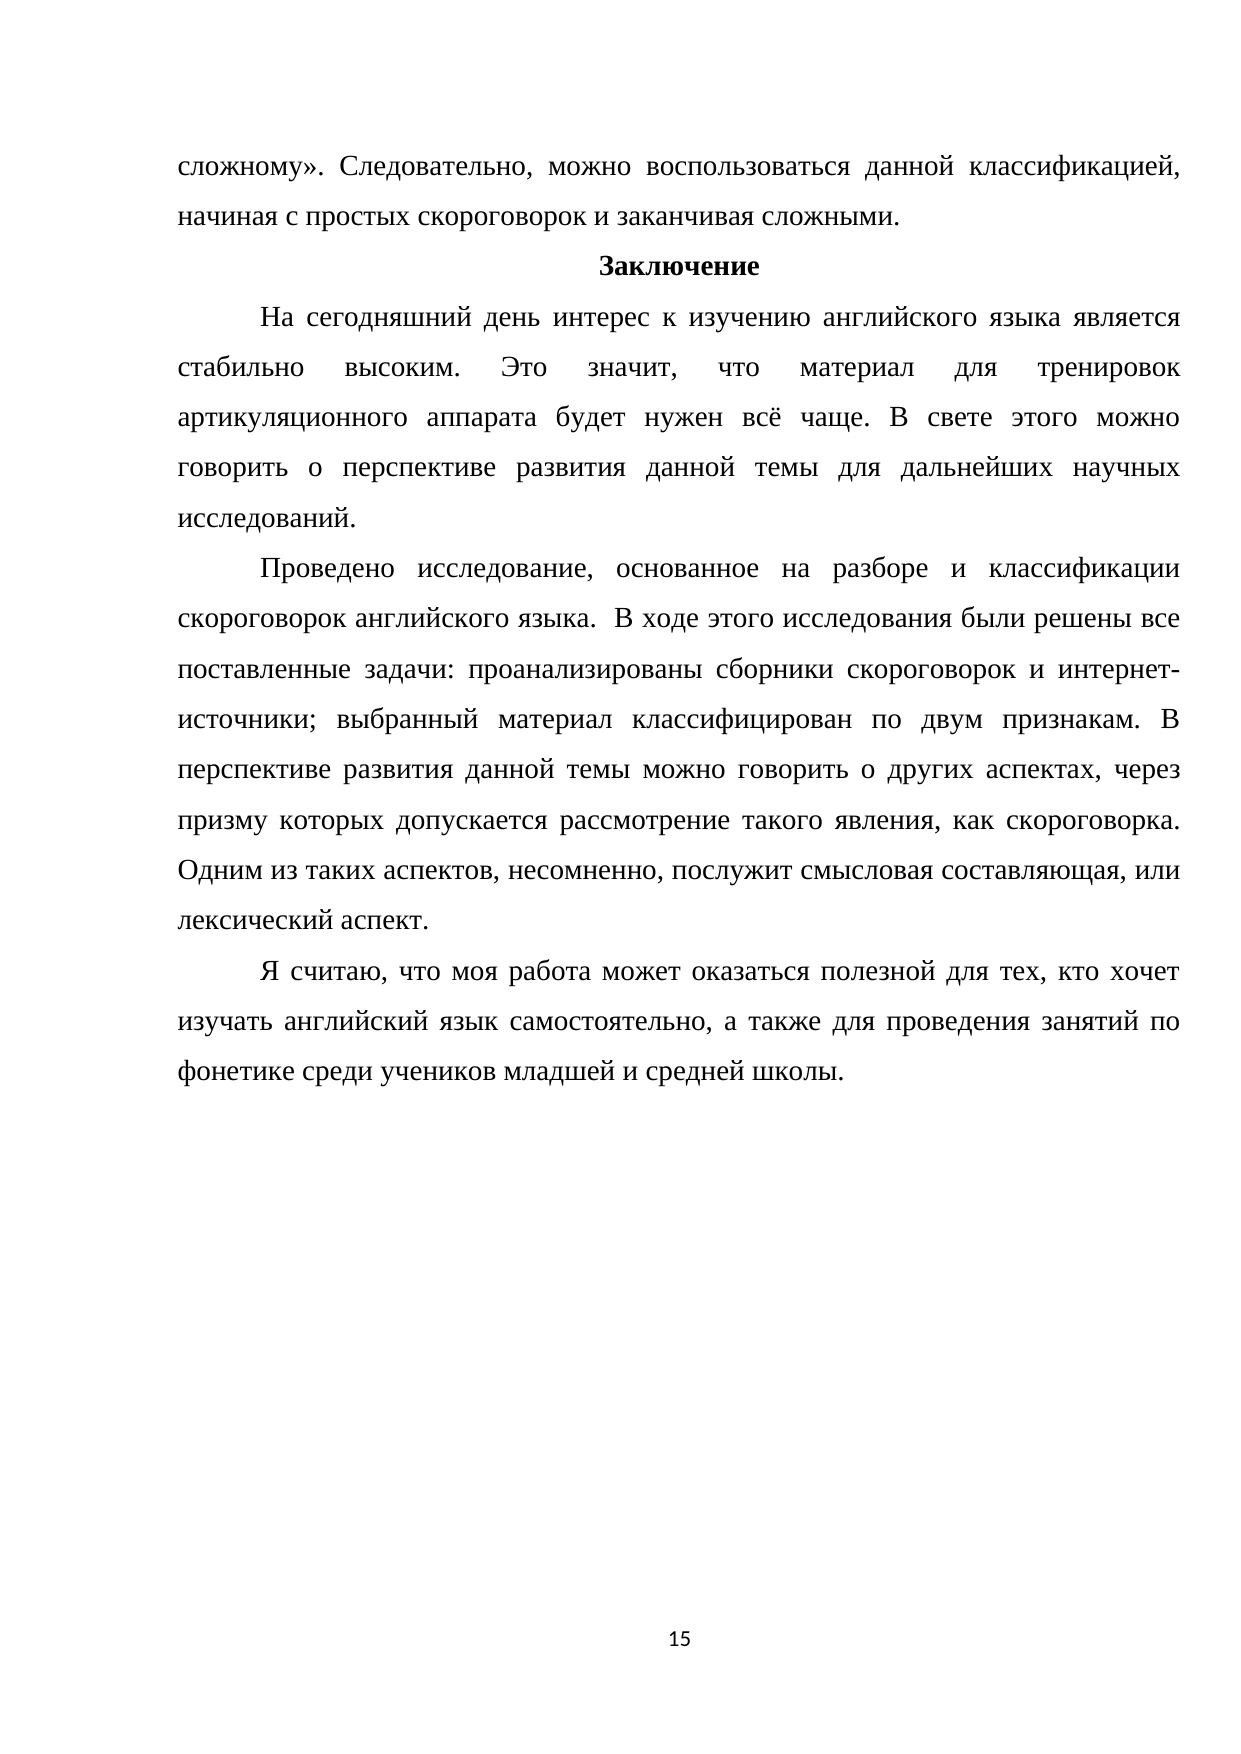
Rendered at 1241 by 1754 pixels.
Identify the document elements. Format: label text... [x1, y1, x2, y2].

text На сегодняшний день интерес к изучению английского языка является стабильно высоким. Это значит, что материал для тренировок артикуляционного аппарата будет нужен всё чаще. В свете этого можно говорить о перспективе развития данной темы для дальнейших научных исследований. [177, 299, 1181, 533]
subtitle Заключение [177, 248, 1181, 282]
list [177, 148, 1181, 232]
text Я считаю, что моя работа может оказаться полезной для тех, кто хочет изучать английский язык самостоятельно, а также для проведения занятий по фонетике среди учеников младшей и средней школы. [177, 953, 1181, 1087]
text Проведено исследование, основанное на разборе и классификации скороговорок английского языка. В ходе этого исследования были решены все поставленные задачи: проанализированы сборники скороговорок и интернет-источники; выбранный материал классифицирован по двум признакам. В перспективе развития данной темы можно говорить о других аспектах, через призму которых допускается рассмотрение такого явления, как скороговорка. Одним из таких аспектов, несомненно, послужит смысловая составляющая, или лексический аспект. [177, 550, 1181, 936]
